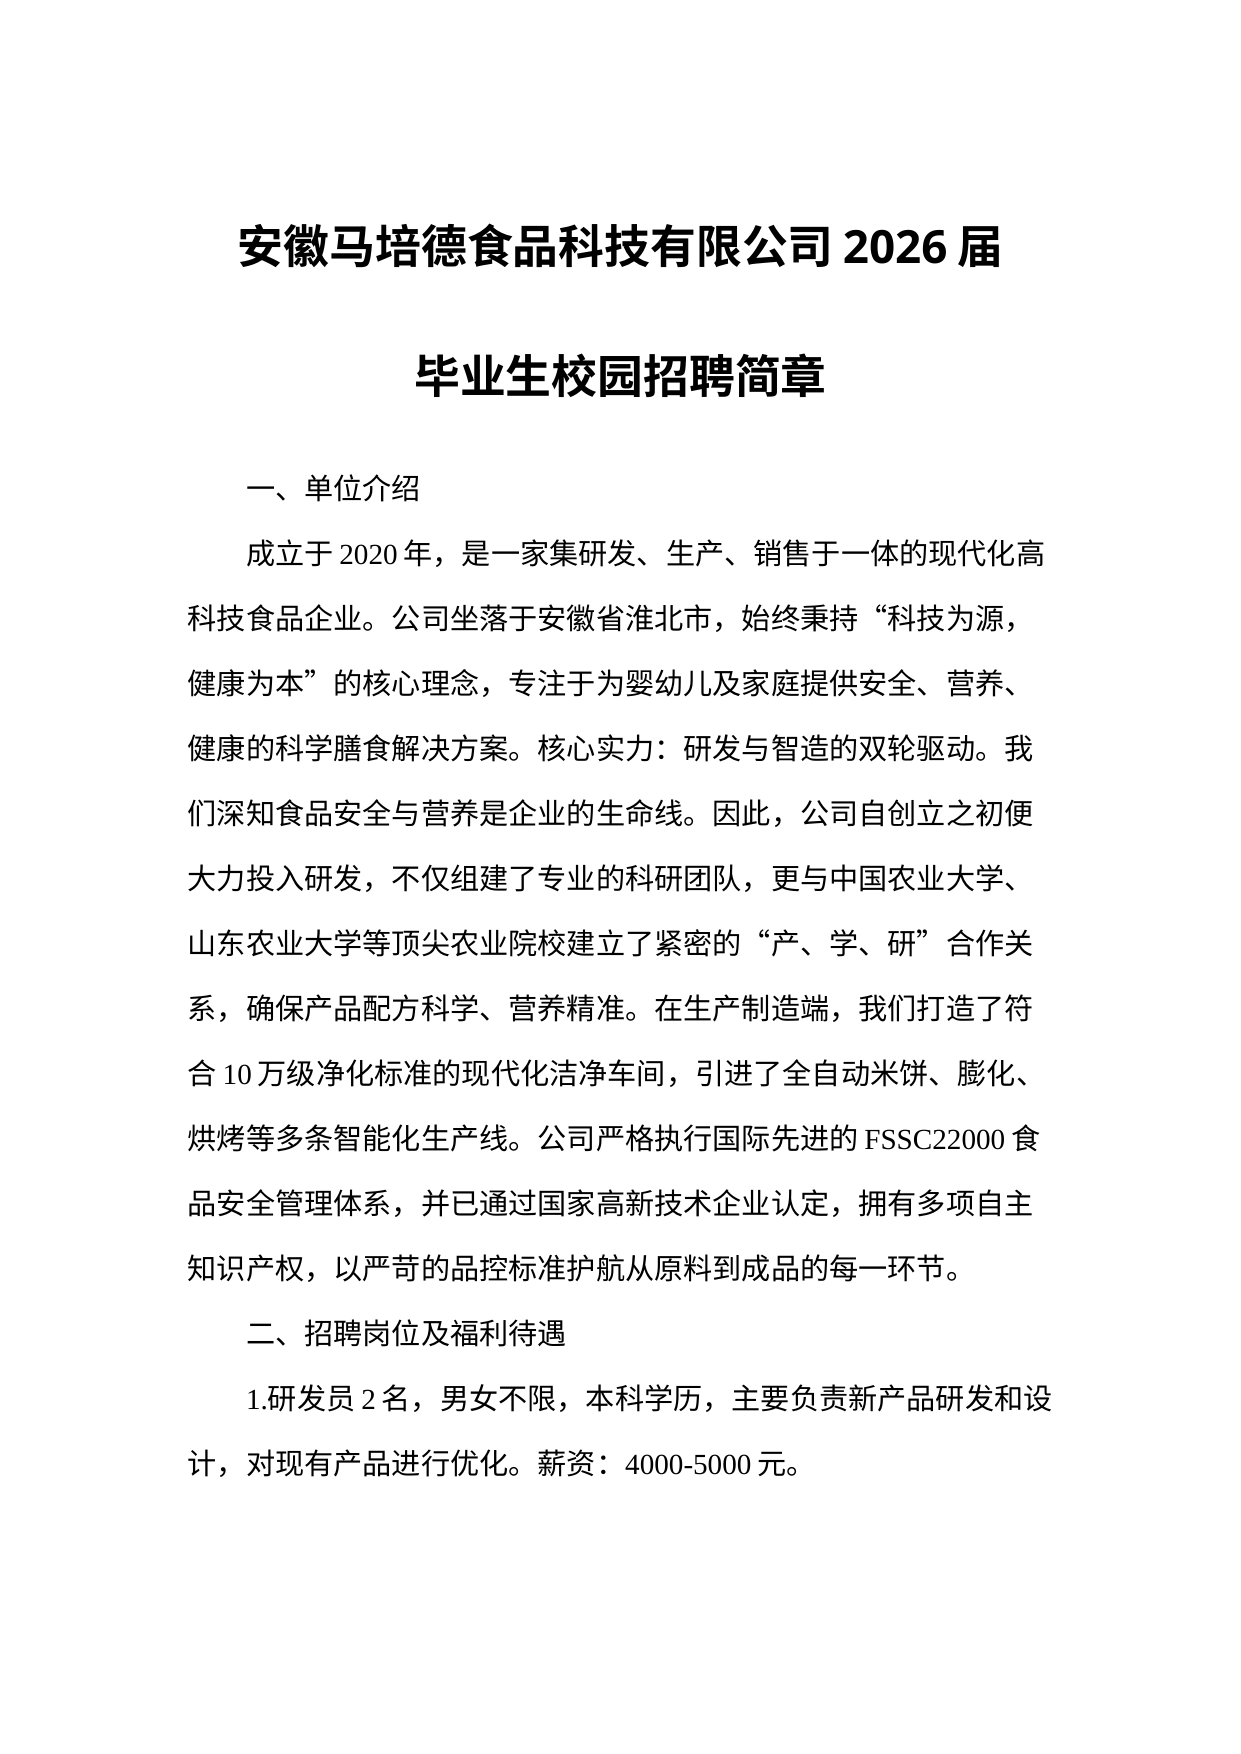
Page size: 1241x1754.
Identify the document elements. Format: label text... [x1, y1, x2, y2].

text 成立于2020年，是一家集研发、生产、销售于一体的现代化高科技食品企业。公司坐落于安徽省淮北市，始终秉持“科技为源，健康为本”的核心理念，专注于为婴幼儿及家庭提供安全、营养、健康的科学膳食解决方案。核心实力：研发与智造的双轮驱动。我们深知食品安全与营养是企业的生命线。因此，公司自创立之初便大力投入研发，不仅组建了专业的科研团队，更与中国农业大学、山东农业大学等顶尖农业院校建立了紧密的“产、学、研”合作关系，确保产品配方科学、营养精准。在生产制造端，我们打造了符合10万级净化标准的现代化洁净车间，引进了全自动米饼、膨化、烘烤等多条智能化生产线。公司严格执行国际先进的FSSC22000食品安全管理体系，并已通过国家高新技术企业认定，拥有多项自主知识产权，以严苛的品控标准护航从原料到成品的每一环节。 [187, 519, 1053, 1299]
text 1.研发员2名，男女不限，本科学历，主要负责新产品研发和设计，对现有产品进行优化。薪资：4000-5000元。 [187, 1364, 1053, 1494]
text 毕业生校园招聘简章 [187, 324, 1053, 422]
text 二、招聘岗位及福利待遇 [187, 1299, 1053, 1364]
text 一、单位介绍 [187, 454, 1053, 519]
text 安徽马培德食品科技有限公司2026届 [187, 194, 1053, 292]
